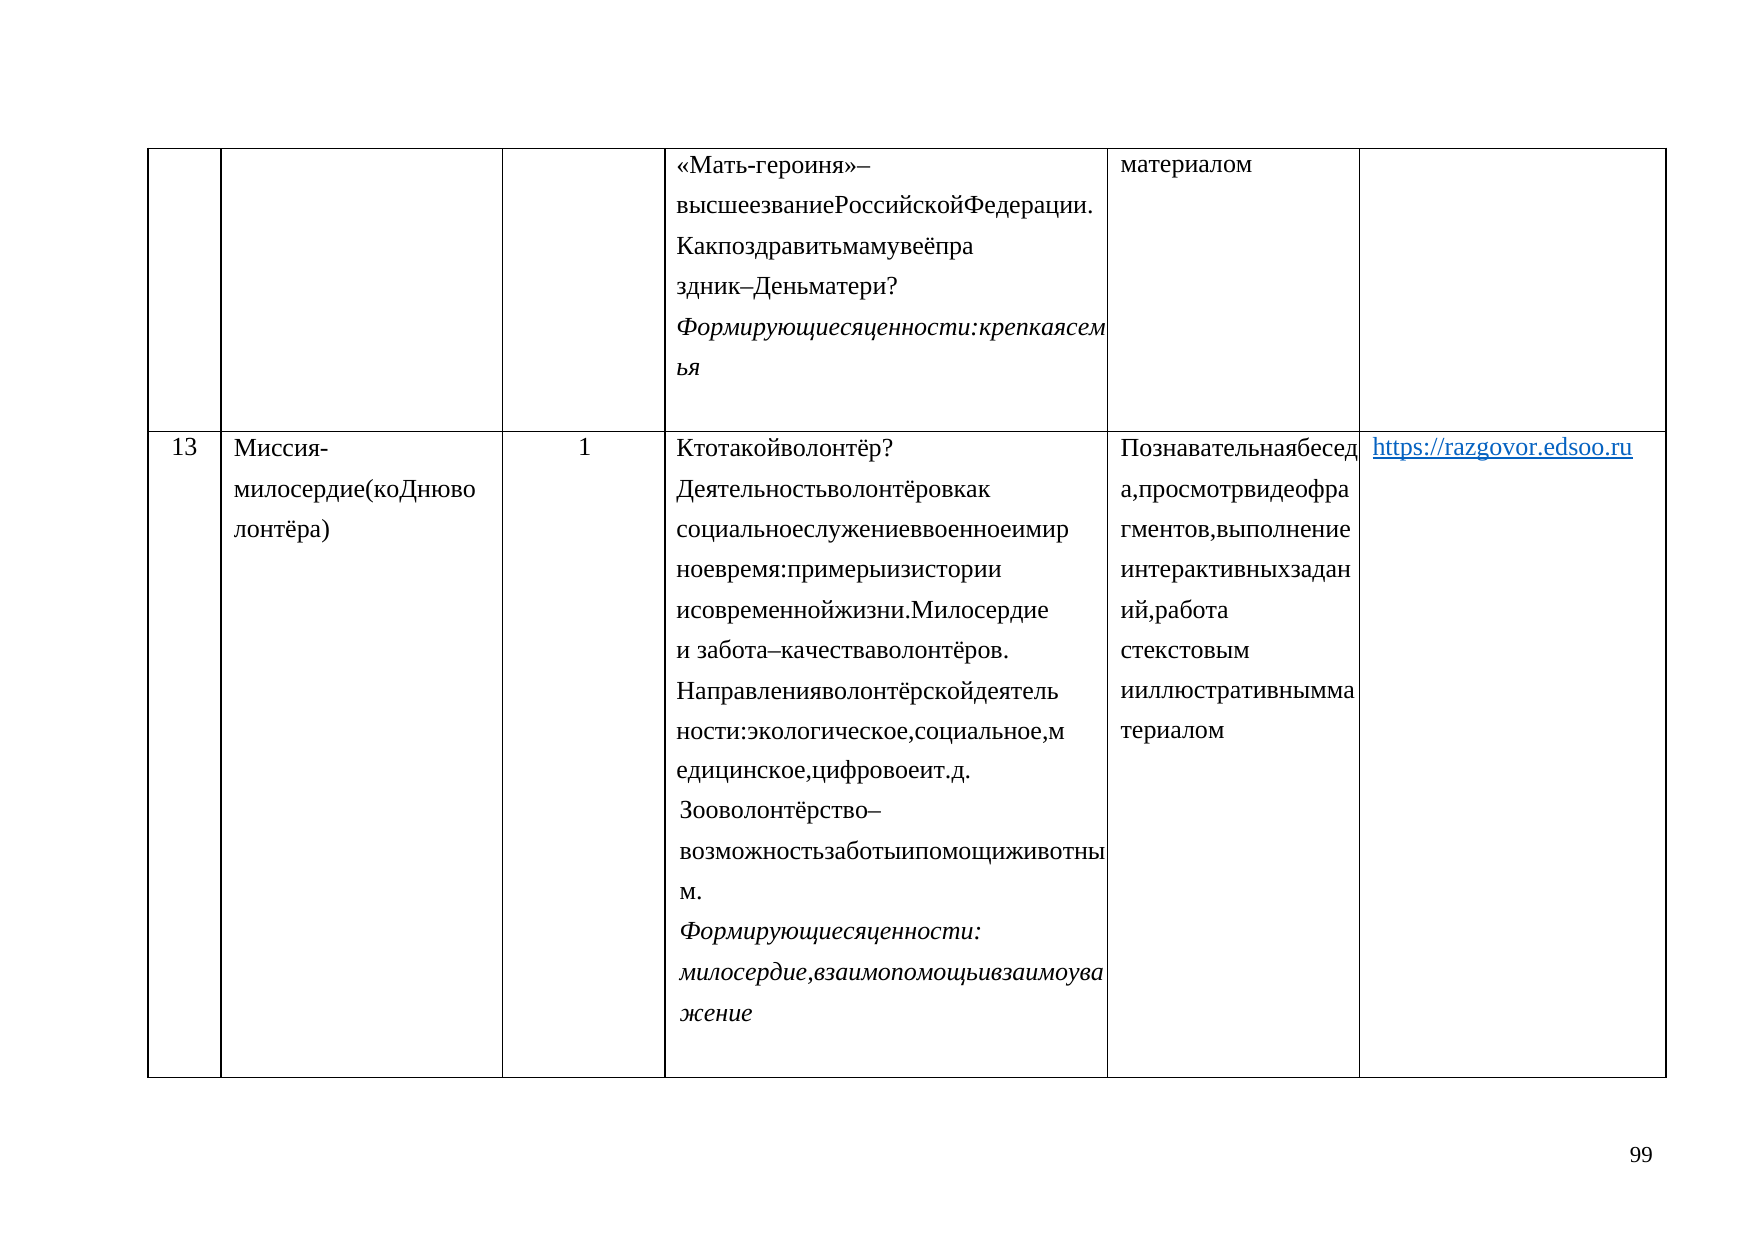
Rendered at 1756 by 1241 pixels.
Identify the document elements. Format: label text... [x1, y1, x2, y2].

table_header [222, 149, 502, 431]
table_header [503, 149, 664, 431]
table_cell Познавательнаябеседа,просмотрвидеофрагментов,выполнениеинтерактивныхзаданий,работа стекстовым ииллюстративнымматериалом [1108, 432, 1359, 1077]
table_header материалом [1108, 149, 1359, 431]
table_cell https://razgovor.edsoo.ru [1360, 432, 1665, 1077]
table_header [1360, 149, 1665, 431]
table_cell 1 [503, 432, 664, 1077]
table_cell 13 [149, 432, 220, 1077]
table_header «Мать-героиня»–высшеезваниеРоссийскойФедерации. Какпоздравитьмамувеёпраздник–Деньматери? Формирующиесяценности:крепкаясемья [666, 149, 1107, 431]
table_cell Миссия-милосердие(коДнюволонтёра) [222, 432, 502, 1077]
table_header [149, 149, 220, 431]
table_cell Ктотакойволонтёр?Деятельностьволонтёровкак социальноеслужениеввоенноеимирноевремя:примерыизистории исовременнойжизни.Милосердие и забота–качестваволонтёров. Направленияволонтёрскойдеятельности:экологическое,социальное,медицинское,цифровоеит.д. Зооволонтёрство–возможностьзаботыипомощиживотным. Формирующиесяценности: милосердие,взаимопомощьивзаимоуважение [666, 432, 1107, 1077]
